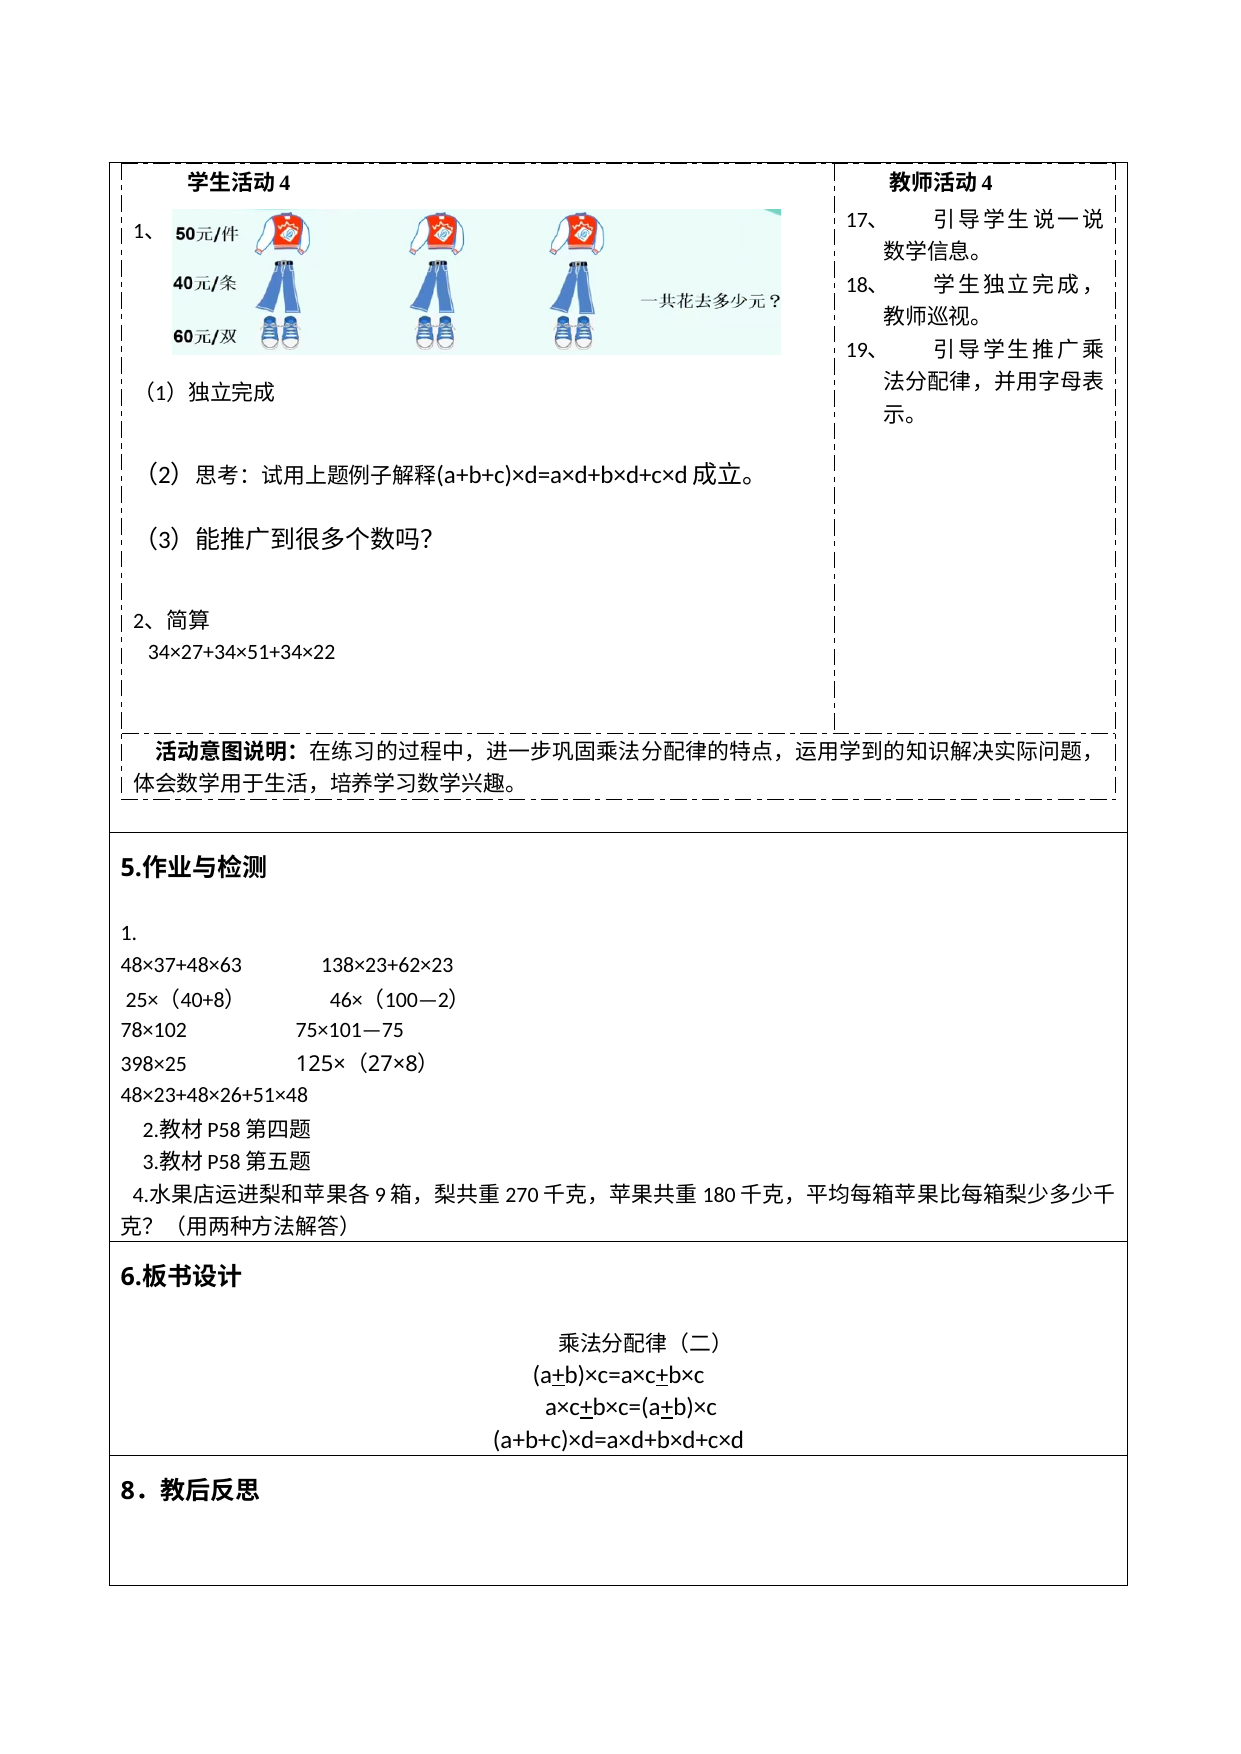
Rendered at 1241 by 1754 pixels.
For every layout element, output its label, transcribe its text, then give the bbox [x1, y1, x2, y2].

table_cell 5.作业与检测 1. 48×37+48×63 138×23+62×23 25×（40+8） 46×（100—2） 78×102 75×101—75 398×25 125×（27×8） 48×23+48×26+51×48 2.教材P58 第四题 3.教材P58 第五题 4.水果店运进梨和苹果各9箱，梨共重270千克，苹果共重180千克，平均每箱苹果比每箱梨少多少千克？（用两种方法解答） [110, 833, 1127, 1241]
table_cell 8．教后反思 [110, 1456, 1127, 1584]
picture [171, 209, 782, 355]
table_cell 5.学习过程设计 [110, 163, 1127, 832]
table_cell 6.板书设计 乘法分配律（二） (a+b)×c=a×c+b×c a×c+b×c=(a+b)×c (a+b+c)×d=a×d+b×d+c×d [110, 1242, 1127, 1455]
